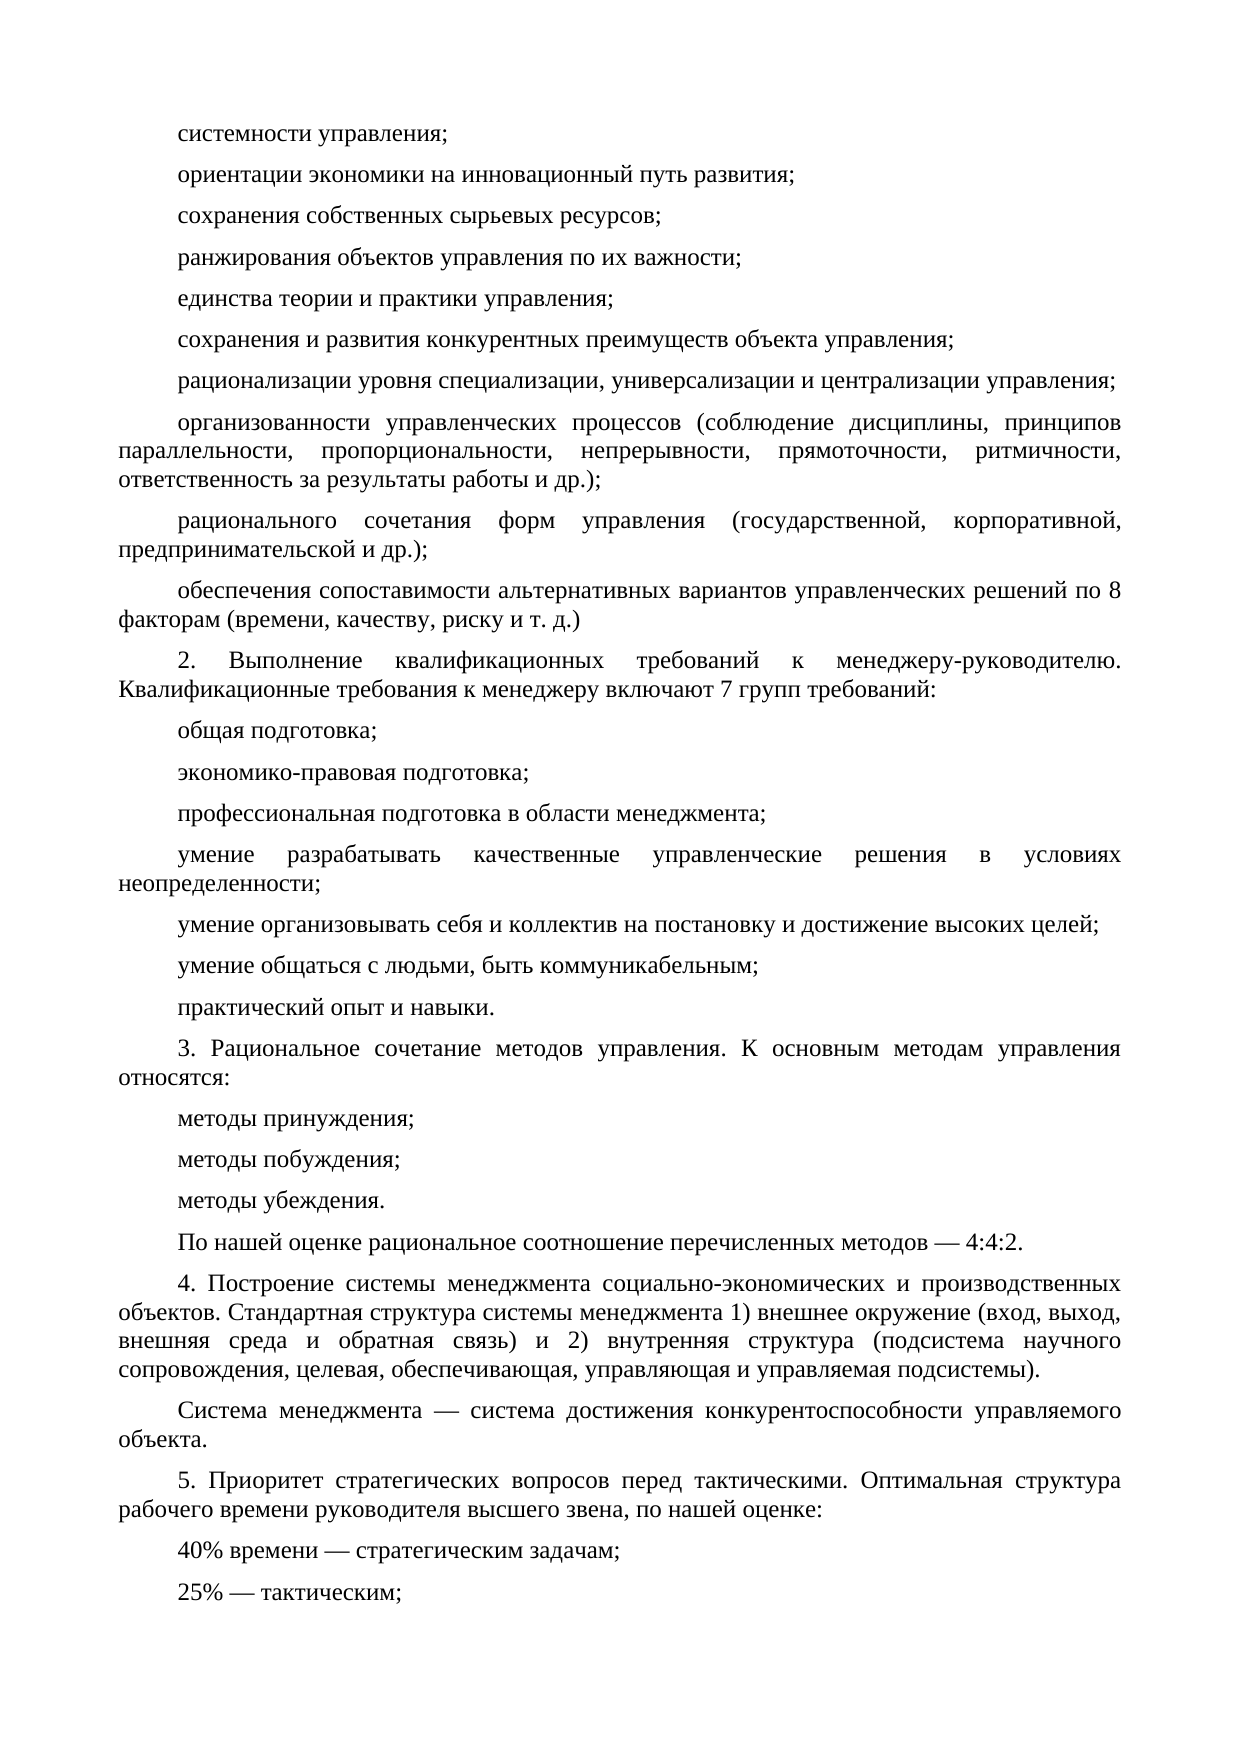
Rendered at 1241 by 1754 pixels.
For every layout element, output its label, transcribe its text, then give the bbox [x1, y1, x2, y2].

text практический опыт и навыки. [118, 992, 1122, 1021]
text умение разрабатывать качественные управленческие решения в условиях неопределенности; [118, 839, 1122, 897]
text умение общаться с людьми, быть коммуникабельным; [118, 951, 1122, 979]
text системности управления; [118, 118, 1122, 147]
text Система менеджмента — система достижения конкурентоспособности управляемого объекта. [118, 1396, 1122, 1453]
text единства теории и практики управления; [118, 283, 1122, 312]
text обеспечения сопоставимости альтернативных вариантов управленческих решений по 8 факторам (времени, качеству, риску и т. д.) [118, 576, 1122, 633]
text сохранения и развития конкурентных преимуществ объекта управления; [118, 324, 1122, 353]
text методы принуждения; [118, 1103, 1122, 1132]
text методы побуждения; [118, 1144, 1122, 1173]
text рационализации уровня специализации, универсализации и централизации управления; [118, 366, 1122, 394]
text 2. Выполнение квалификационных требований к менеджеру-руководителю. Квалификационные требования к менеджеру включают 7 групп требований: [118, 646, 1122, 703]
text 40% времени — стратегическим задачам; [118, 1536, 1122, 1564]
text 3. Рациональное сочетание методов управления. К основным методам управления относятся: [118, 1033, 1122, 1091]
text организованности управленческих процессов (соблюдение дисциплины, принципов параллельности, пропорциональности, непрерывности, прямоточности, ритмичности, ответственность за результаты работы и др.); [118, 407, 1122, 493]
text По нашей оценке рациональное соотношение перечисленных методов — 4:4:2. [118, 1227, 1122, 1256]
text сохранения собственных сырьевых ресурсов; [118, 201, 1122, 229]
text 4. Построение системы менеджмента социально-экономических и производственных объектов. Стандартная структура системы менеджмента 1) внешнее окружение (вход, выход, внешняя среда и обратная связь) и 2) внутренняя структура (подсистема научного сопровождения, целевая, обеспечивающая, управляющая и управляемая подсистемы). [118, 1268, 1122, 1383]
text общая подготовка; [118, 716, 1122, 744]
text профессиональная подготовка в области менеджмента; [118, 798, 1122, 827]
text экономико-правовая подготовка; [118, 757, 1122, 786]
text ранжирования объектов управления по их важности; [118, 242, 1122, 271]
text рационального сочетания форм управления (государственной, корпоративной, предпринимательской и др.); [118, 506, 1122, 563]
text умение организовывать себя и коллектив на постановку и достижение высоких целей; [118, 909, 1122, 938]
text 25% — тактическим; [118, 1577, 1122, 1606]
text ориентации экономики на инновационный путь развития; [118, 159, 1122, 188]
text 5. Приоритет стратегических вопросов перед тактическими. Оптимальная структура рабочего времени руководителя высшего звена, по нашей оценке: [118, 1466, 1122, 1523]
text методы убеждения. [118, 1186, 1122, 1214]
